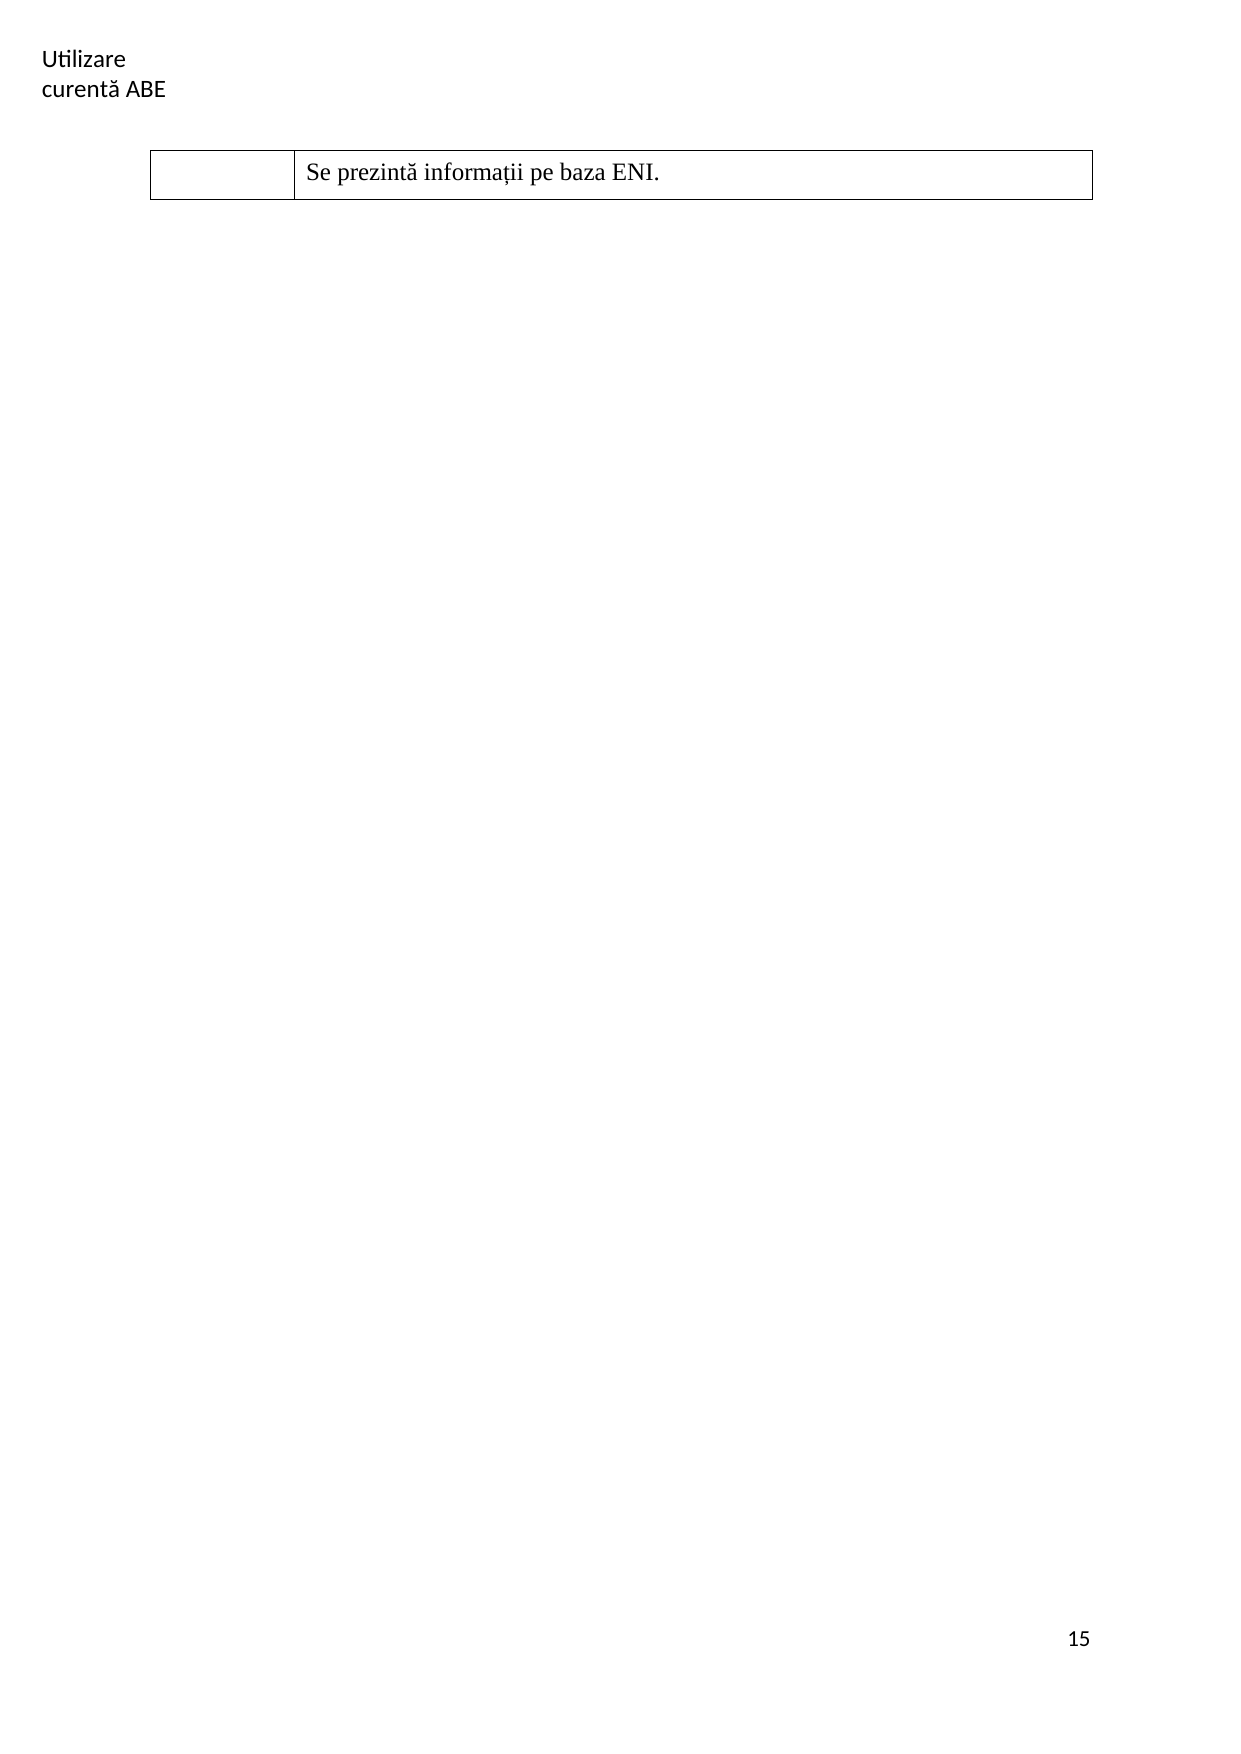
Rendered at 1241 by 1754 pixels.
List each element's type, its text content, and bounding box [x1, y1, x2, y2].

table_cell i [151, 151, 294, 198]
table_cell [295, 151, 1092, 198]
